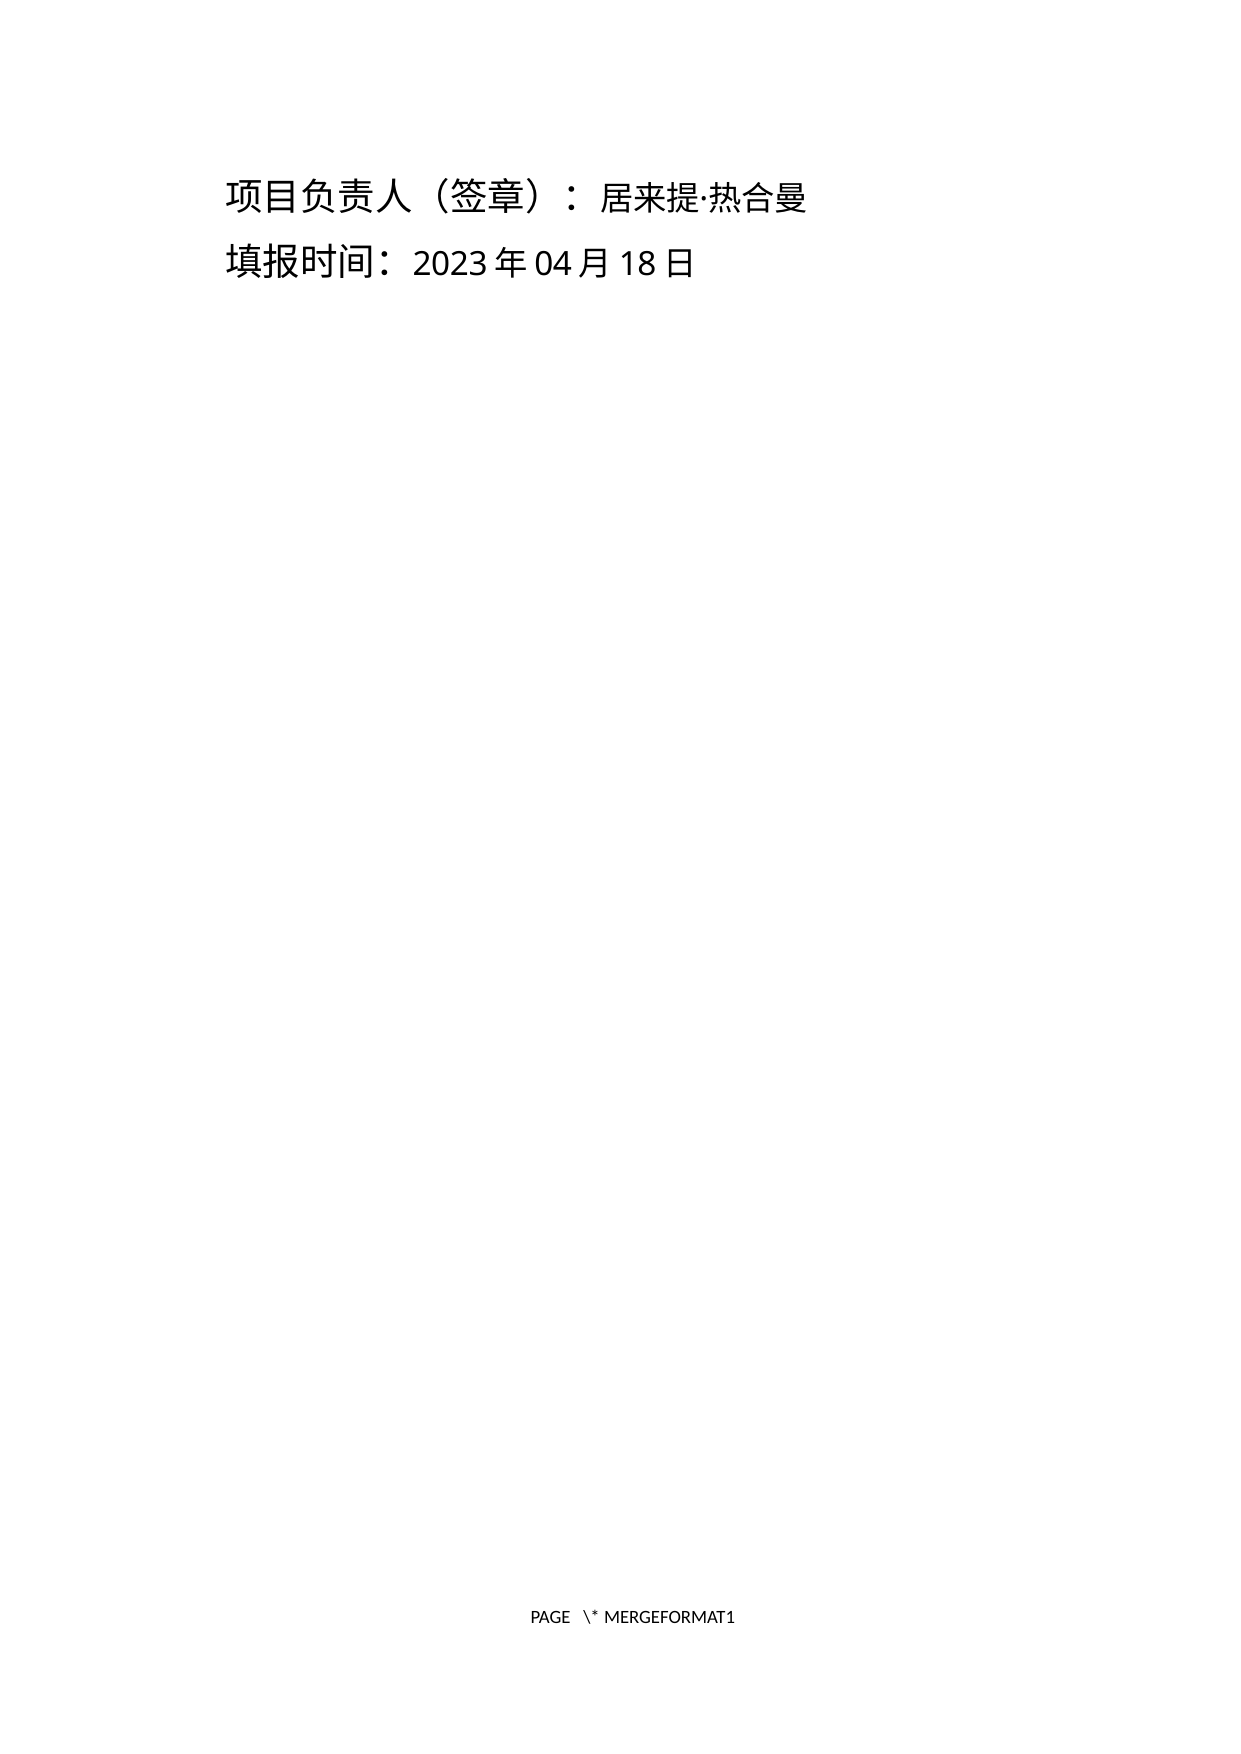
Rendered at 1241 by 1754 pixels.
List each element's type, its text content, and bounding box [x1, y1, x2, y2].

text 填报时间：2023年04月18日 [187, 227, 1078, 292]
text 项目负责人（签章）：居来提·热合曼 [187, 162, 1078, 227]
